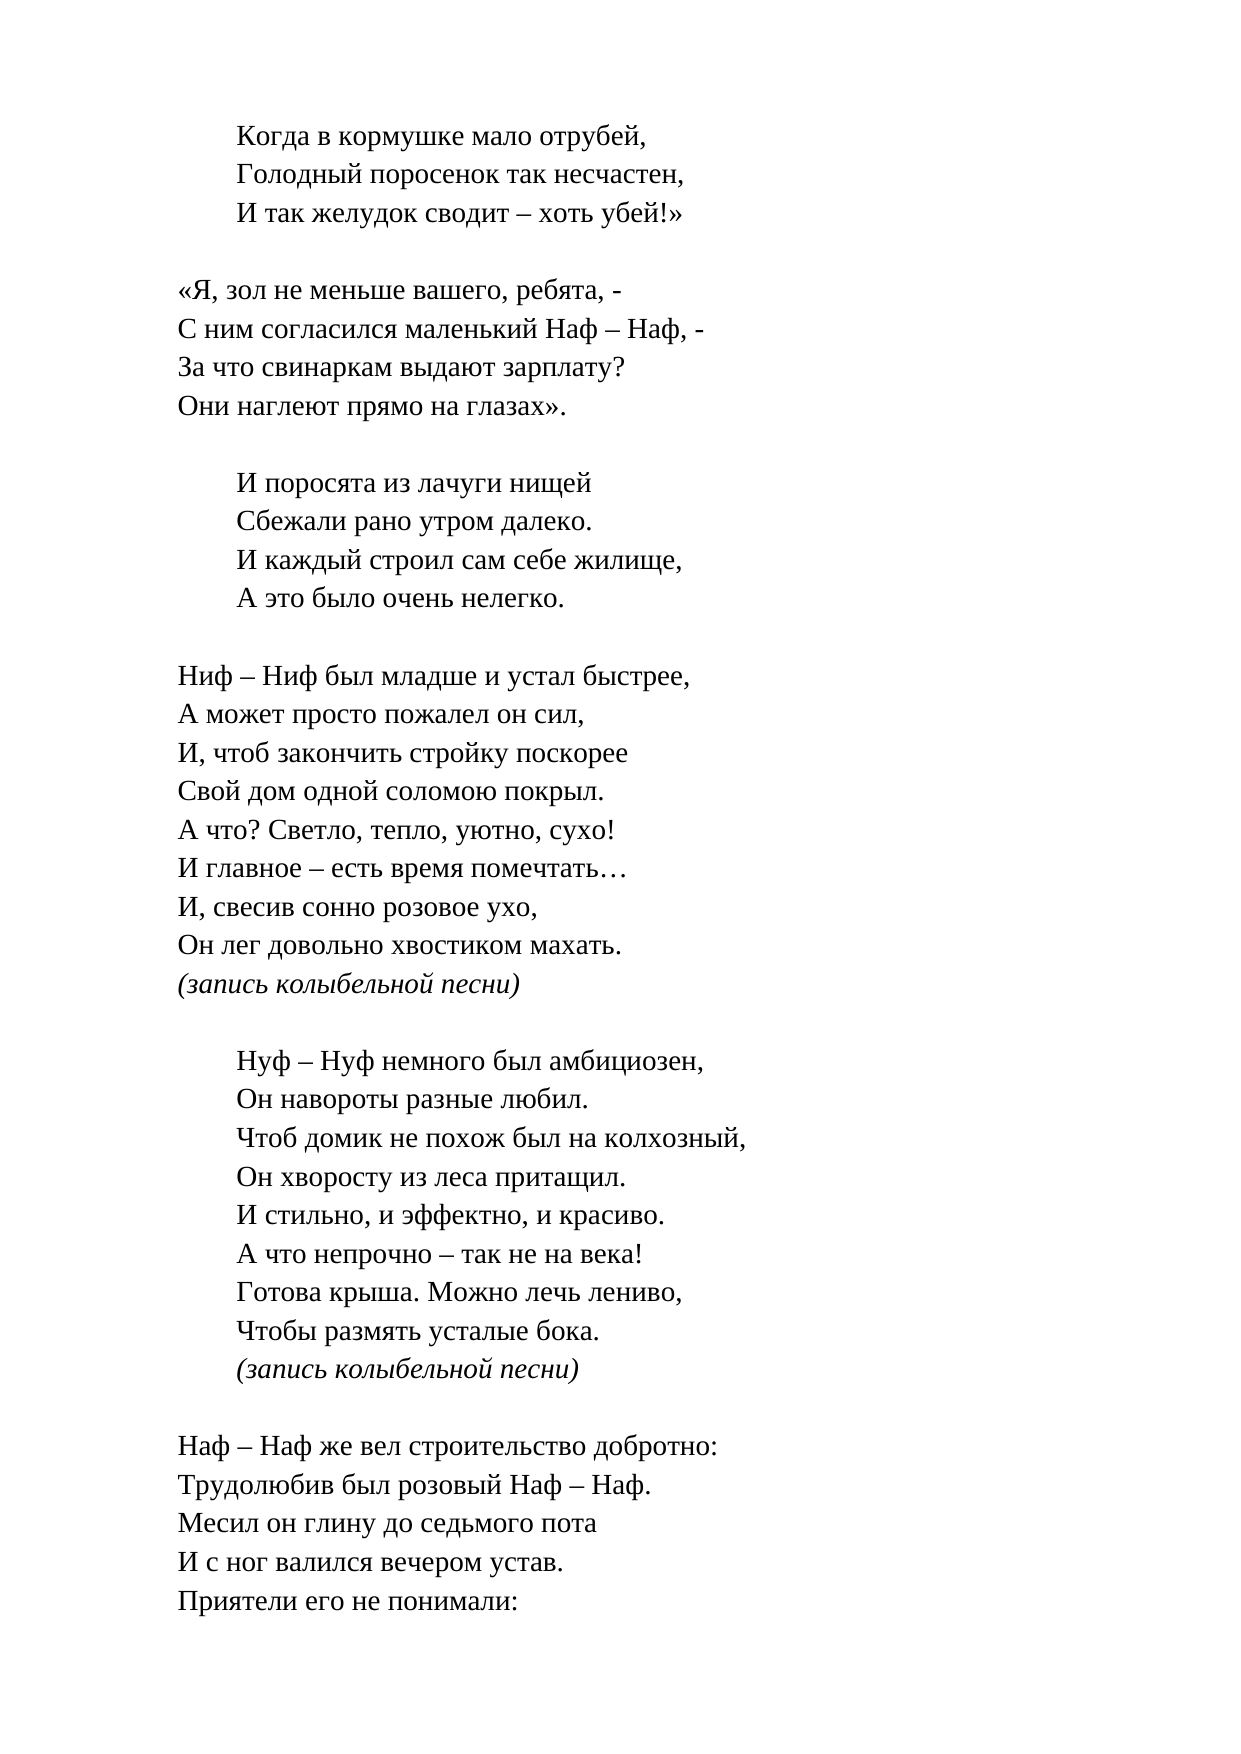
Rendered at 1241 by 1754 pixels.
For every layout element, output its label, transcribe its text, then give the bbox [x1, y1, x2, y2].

text А что? Светло, тепло, уютно, сухо! [177, 812, 1152, 845]
text А что непрочно – так не на века! [236, 1236, 1152, 1269]
text Чтобы размять усталые бока. [236, 1313, 1152, 1346]
text (запись колыбельной песни) [177, 966, 1152, 999]
text «Я, зол не меньше вашего, ребята, - [177, 272, 1152, 306]
text И главное – есть время помечтать… [177, 850, 1152, 884]
text Они наглеют прямо на глазах». [177, 388, 1152, 421]
text Месил он глину до седьмого пота [177, 1506, 1152, 1539]
text И с ног валился вечером устав. [177, 1544, 1152, 1578]
text Готова крыша. Можно лечь лениво, [236, 1274, 1152, 1308]
text Когда в кормушке мало отрубей, [236, 118, 1152, 152]
text И стильно, и эффектно, и красиво. [236, 1197, 1152, 1231]
text И, чтоб закончить стройку поскорее [177, 735, 1152, 768]
text Ниф – Ниф был младше и устал быстрее, [177, 658, 1152, 691]
text И, свесив сонно розовое ухо, [177, 889, 1152, 922]
text За что свинаркам выдают зарплату? [177, 349, 1152, 383]
text Он хворосту из леса притащил. [236, 1159, 1152, 1192]
text Наф – Наф же вел строительство добротно: [177, 1428, 1152, 1462]
text С ним согласился маленький Наф – Наф, - [177, 311, 1152, 344]
text Нуф – Нуф немного был амбициозен, [236, 1043, 1152, 1077]
text (запись колыбельной песни) [236, 1351, 1152, 1385]
text И так желудок сводит – хоть убей!» [236, 195, 1152, 229]
text Свой дом одной соломою покрыл. [177, 773, 1152, 807]
text И каждый строил сам себе жилище, [236, 542, 1152, 576]
text Чтоб домик не похож был на колхозный, [236, 1120, 1152, 1154]
text А это было очень нелегко. [236, 581, 1152, 614]
text Сбежали рано утром далеко. [236, 503, 1152, 537]
text Приятели его не понимали: [177, 1583, 1152, 1616]
text Он навороты разные любил. [236, 1082, 1152, 1115]
text И поросята из лачуги нищей [236, 465, 1152, 498]
text Он лег довольно хвостиком махать. [177, 927, 1152, 961]
text Трудолюбив был розовый Наф – Наф. [177, 1467, 1152, 1501]
text Голодный поросенок так несчастен, [236, 157, 1152, 190]
text А может просто пожалел он сил, [177, 696, 1152, 730]
